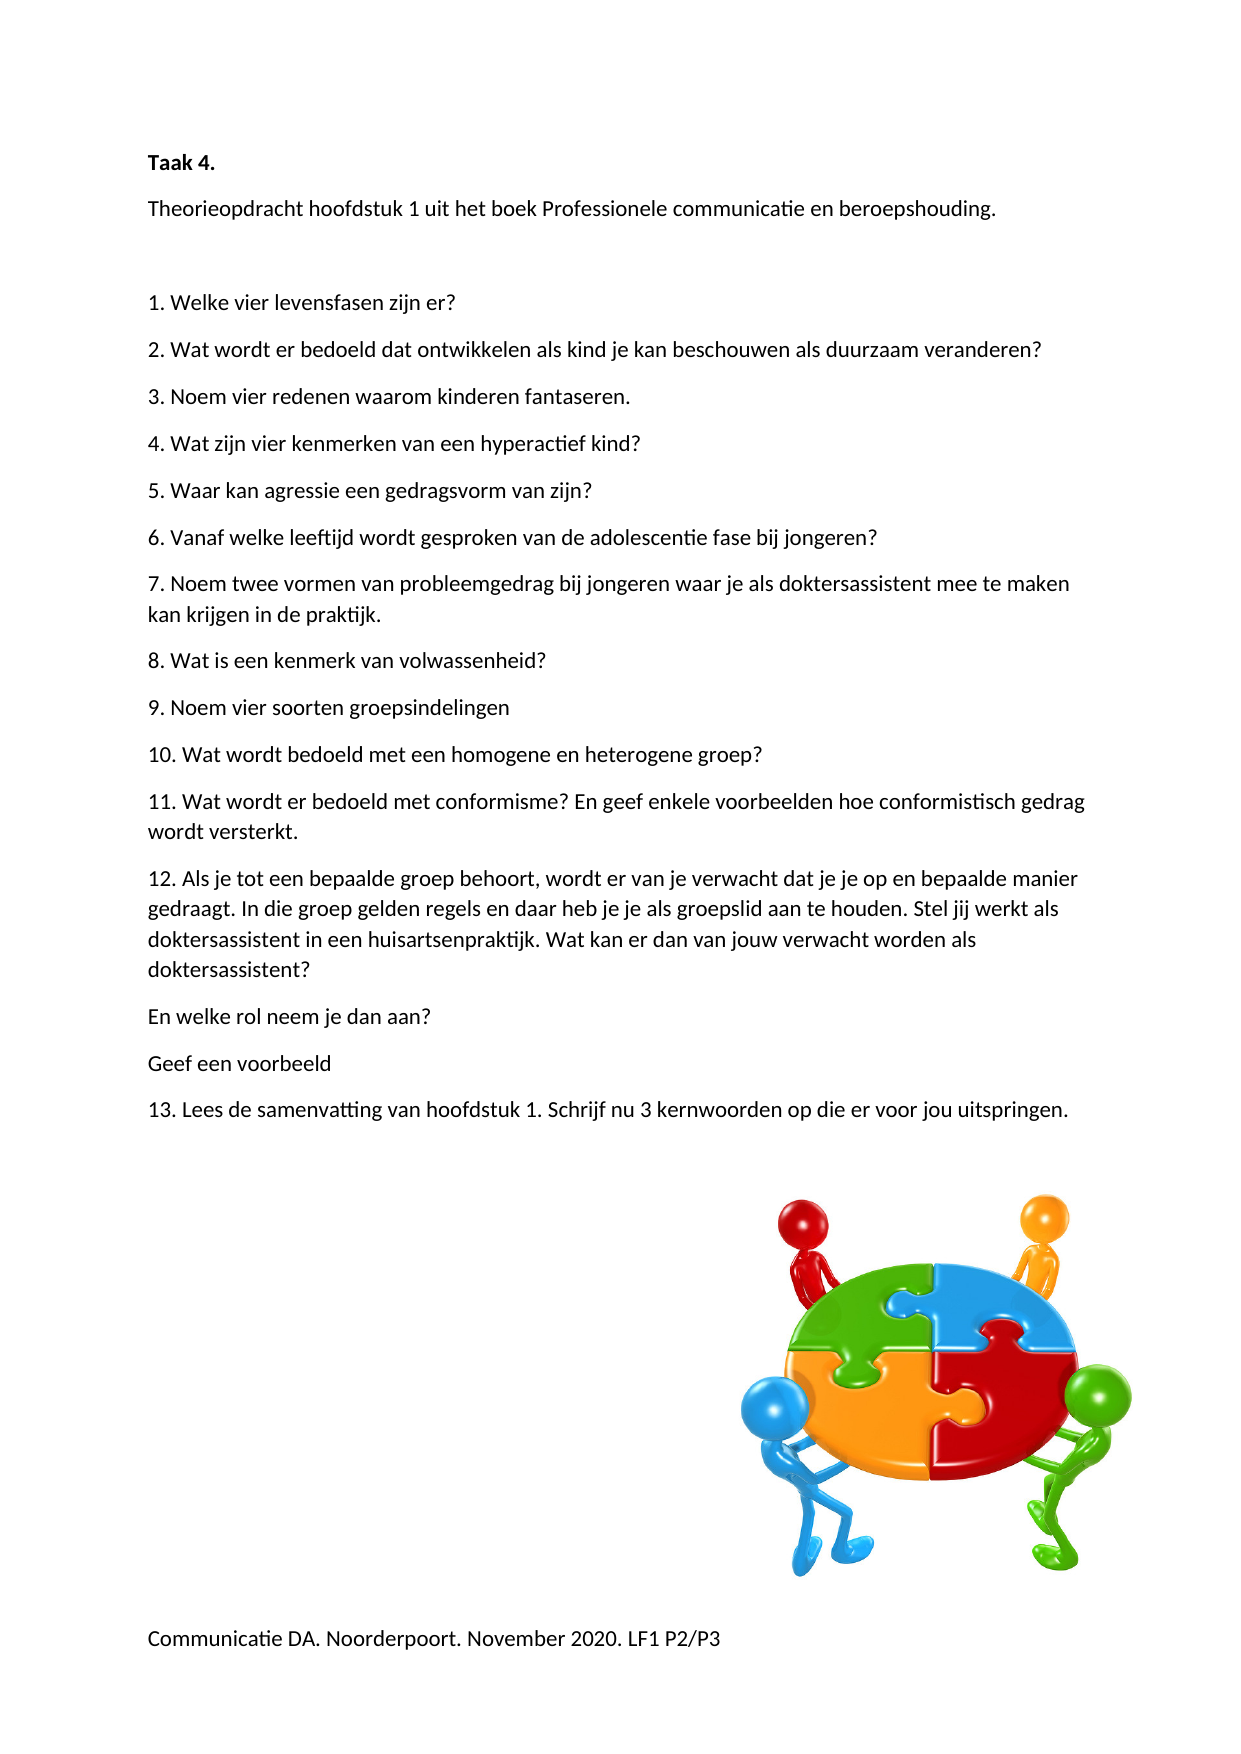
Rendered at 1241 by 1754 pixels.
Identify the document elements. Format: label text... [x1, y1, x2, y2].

text 5. Waar kan agressie een gedragsvorm van zijn? [148, 476, 1093, 504]
text 7. Noem twee vormen van probleemgedrag bij jongeren waar je als doktersassistent mee te maken kan krijgen in de praktijk. [148, 569, 1093, 628]
picture [729, 1180, 1143, 1590]
text 12. Als je tot een bepaalde groep behoort, wordt er van je verwacht dat je je op en bepaalde manier gedraagt. In die groep gelden regels en daar heb je je als groepslid aan te houden. Stel jij werkt als doktersassistent in een huisartsenpraktijk. Wat kan er dan van jouw verwacht worden als doktersassistent? [148, 864, 1093, 983]
text 9. Noem vier soorten groepsindelingen [148, 693, 1093, 721]
text Theorieopdracht hoofdstuk 1 uit het boek Professionele communicatie en beroepshouding. [148, 194, 1093, 222]
text 2. Wat wordt er bedoeld dat ontwikkelen als kind je kan beschouwen als duurzaam veranderen? [148, 335, 1093, 363]
text En welke rol neem je dan aan? [148, 1002, 1093, 1030]
text 3. Noem vier redenen waarom kinderen fantaseren. [148, 382, 1093, 410]
text 11. Wat wordt er bedoeld met conformisme? En geef enkele voorbeelden hoe conformistisch gedrag wordt versterkt. [148, 787, 1093, 845]
text Taak 4. [148, 148, 1093, 176]
text 6. Vanaf welke leeftijd wordt gesproken van de adolescentie fase bij jongeren? [148, 523, 1093, 551]
text 1. Welke vier levensfasen zijn er? [148, 288, 1093, 316]
text 13. Lees de samenvatting van hoofdstuk 1. Schrijf nu 3 kernwoorden op die er voor jou uitspringen. [148, 1096, 1093, 1123]
text 4. Wat zijn vier kenmerken van een hyperactief kind? [148, 429, 1093, 457]
text 10. Wat wordt bedoeld met een homogene en heterogene groep? [148, 740, 1093, 768]
text 8. Wat is een kenmerk van volwassenheid? [148, 647, 1093, 674]
text Geef een voorbeeld [148, 1049, 1093, 1077]
